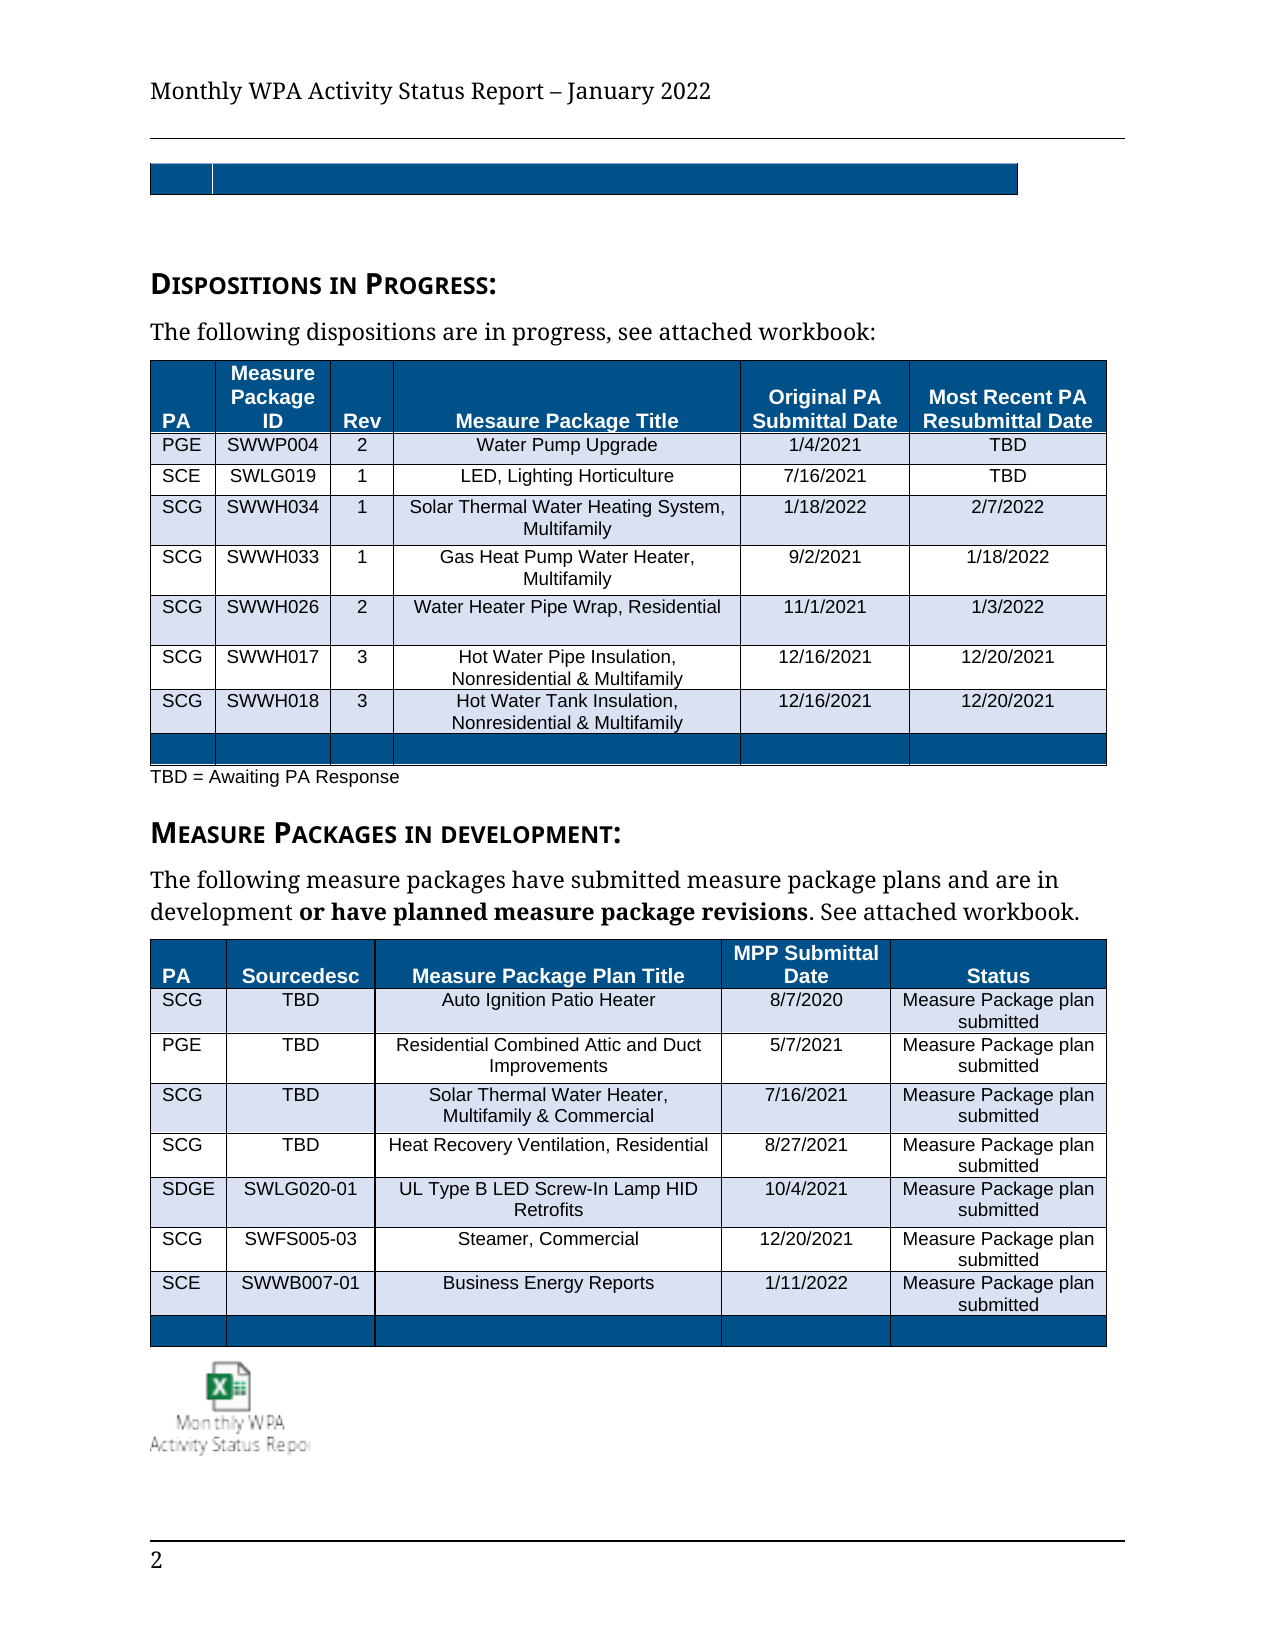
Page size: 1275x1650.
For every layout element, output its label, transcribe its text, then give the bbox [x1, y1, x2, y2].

table_cell [435, 164, 717, 194]
table_header MPP Submittal Date [722, 940, 890, 988]
table_cell [331, 734, 393, 764]
table_cell Measure Package plan submitted [891, 1228, 1106, 1271]
table_header Sourcedesc [227, 940, 374, 988]
table_cell SCE [151, 1272, 226, 1315]
table_cell SWWH034 [216, 496, 330, 545]
table_cell 1/11/2022 [722, 1272, 890, 1315]
table_cell 7/16/2021 [741, 465, 909, 495]
subtitle Measure Packages in development: [150, 812, 1125, 852]
table_cell Residential Combined Attic and Duct Improvements [376, 1034, 721, 1082]
table_cell SCE [151, 465, 215, 495]
table_header Mesaure Package Title [394, 361, 740, 432]
table_cell 12/20/2021 [722, 1228, 890, 1271]
table_cell SWWB007-01 [227, 1272, 374, 1315]
table_header PA [151, 361, 215, 432]
table_cell PGE [151, 1034, 226, 1082]
table_header PA [151, 940, 226, 988]
table_cell TBD [227, 989, 374, 1032]
table_cell SWWH018 [216, 690, 330, 733]
table_cell [151, 164, 212, 194]
table_cell SWWH017 [216, 646, 330, 689]
table_header Status [891, 940, 1106, 988]
table_cell [394, 734, 740, 764]
table_cell 9/2/2021 [741, 546, 909, 595]
table_header Rev [331, 361, 393, 432]
table_cell 12/16/2021 [741, 690, 909, 733]
table_cell 8/7/2020 [722, 989, 890, 1032]
table_cell Measure Package plan submitted [891, 1034, 1106, 1082]
table_cell 12/20/2021 [910, 646, 1106, 689]
table_cell 10/4/2021 [722, 1178, 890, 1227]
table_cell Measure Package plan submitted [891, 1084, 1106, 1132]
table_header Most Recent PA Resubmittal Date [910, 361, 1106, 432]
table_cell 1 [331, 546, 393, 595]
table_cell SCG [151, 690, 215, 733]
table_cell SCG [151, 1228, 226, 1271]
table_cell Measure Package plan submitted [891, 1134, 1106, 1177]
text TBD = Awaiting PA Response [150, 766, 1125, 787]
table_cell LED, Lighting Horticulture [394, 465, 740, 495]
table_header Measure Package Plan Title [376, 940, 721, 988]
table_cell SCG [151, 546, 215, 595]
table_cell Business Energy Reports [376, 1272, 721, 1315]
table_cell 1/3/2022 [910, 596, 1106, 645]
table_cell SCG [151, 989, 226, 1032]
table_cell 5/7/2021 [722, 1034, 890, 1082]
table_cell SCG [151, 496, 215, 545]
table_cell 2/7/2022 [910, 496, 1106, 545]
text The following measure packages have submitted measure package plans and are in development or have planned measure package revisions. See attached workbook. [150, 864, 1125, 927]
table_cell [722, 1316, 890, 1346]
table_cell 1/18/2022 [910, 546, 1106, 595]
table_cell [216, 734, 330, 764]
table_cell SWWH033 [216, 546, 330, 595]
table_cell TBD [227, 1034, 374, 1082]
table_cell TBD [227, 1134, 374, 1177]
table_cell 1 [331, 465, 393, 495]
table_cell [866, 164, 1017, 194]
table_cell 12/20/2021 [910, 690, 1106, 733]
table_cell 11/1/2021 [741, 596, 909, 645]
table_cell SCG [151, 596, 215, 645]
table_cell [369, 164, 435, 194]
table_cell 7/16/2021 [722, 1084, 890, 1132]
table_header Measure Package ID [216, 361, 330, 432]
table_cell TBD [227, 1084, 374, 1132]
table_cell SWFS005-03 [227, 1228, 374, 1271]
table_cell 1/4/2021 [741, 434, 909, 464]
table_cell 2 [331, 434, 393, 464]
table_cell TBD [910, 465, 1106, 495]
table_cell [213, 164, 369, 194]
table_cell [227, 1316, 374, 1346]
table_cell UL Type B LED Screw-In Lamp HID Retrofits [376, 1178, 721, 1227]
text The following dispositions are in progress, see attached workbook: [150, 316, 1125, 347]
table_cell SWWH026 [216, 596, 330, 645]
table_cell 3 [331, 690, 393, 733]
table_cell [376, 1316, 721, 1346]
table_cell 12/16/2021 [741, 646, 909, 689]
subtitle Dispositions in Progress: [150, 263, 1125, 303]
table_cell 2 [331, 596, 393, 645]
table_cell 3 [331, 646, 393, 689]
table_cell Solar Thermal Water Heating System, Multifamily [394, 496, 740, 545]
table_cell [741, 734, 909, 764]
table_cell Steamer, Commercial [376, 1228, 721, 1271]
table_header Original PA Submittal Date [741, 361, 909, 432]
table_cell Measure Package plan submitted [891, 1178, 1106, 1227]
table_cell 8/27/2021 [722, 1134, 890, 1177]
table_cell 1 [331, 496, 393, 545]
table_cell [151, 1316, 226, 1346]
table_cell Measure Package plan submitted [891, 989, 1106, 1032]
table_cell Water Pump Upgrade [394, 434, 740, 464]
table_cell Heat Recovery Ventilation, Residential [376, 1134, 721, 1177]
table_cell 1/18/2022 [741, 496, 909, 545]
table_cell SDGE [151, 1178, 226, 1227]
table_cell [891, 1316, 1106, 1346]
table_cell SWLG020-01 [227, 1178, 374, 1227]
table_cell Auto Ignition Patio Heater [376, 989, 721, 1032]
table_cell Water Heater Pipe Wrap, Residential [394, 596, 740, 645]
table_cell SWWP004 [216, 434, 330, 464]
table_cell SCG [151, 1134, 226, 1177]
table_cell SCG [151, 1084, 226, 1132]
table_cell Solar Thermal Water Heater, Multifamily & Commercial [376, 1084, 721, 1132]
table_cell Measure Package plan submitted [891, 1272, 1106, 1315]
table_cell SWLG019 [216, 465, 330, 495]
table_cell [151, 734, 215, 764]
table_cell Gas Heat Pump Water Heater, Multifamily [394, 546, 740, 595]
table_cell PGE [151, 434, 215, 464]
table_cell [717, 164, 866, 194]
table_cell SCG [151, 646, 215, 689]
table_cell TBD [910, 434, 1106, 464]
table_cell Hot Water Tank Insulation, Nonresidential & Multifamily [394, 690, 740, 733]
table_cell [910, 734, 1106, 764]
table_cell Hot Water Pipe Insulation, Nonresidential & Multifamily [394, 646, 740, 689]
